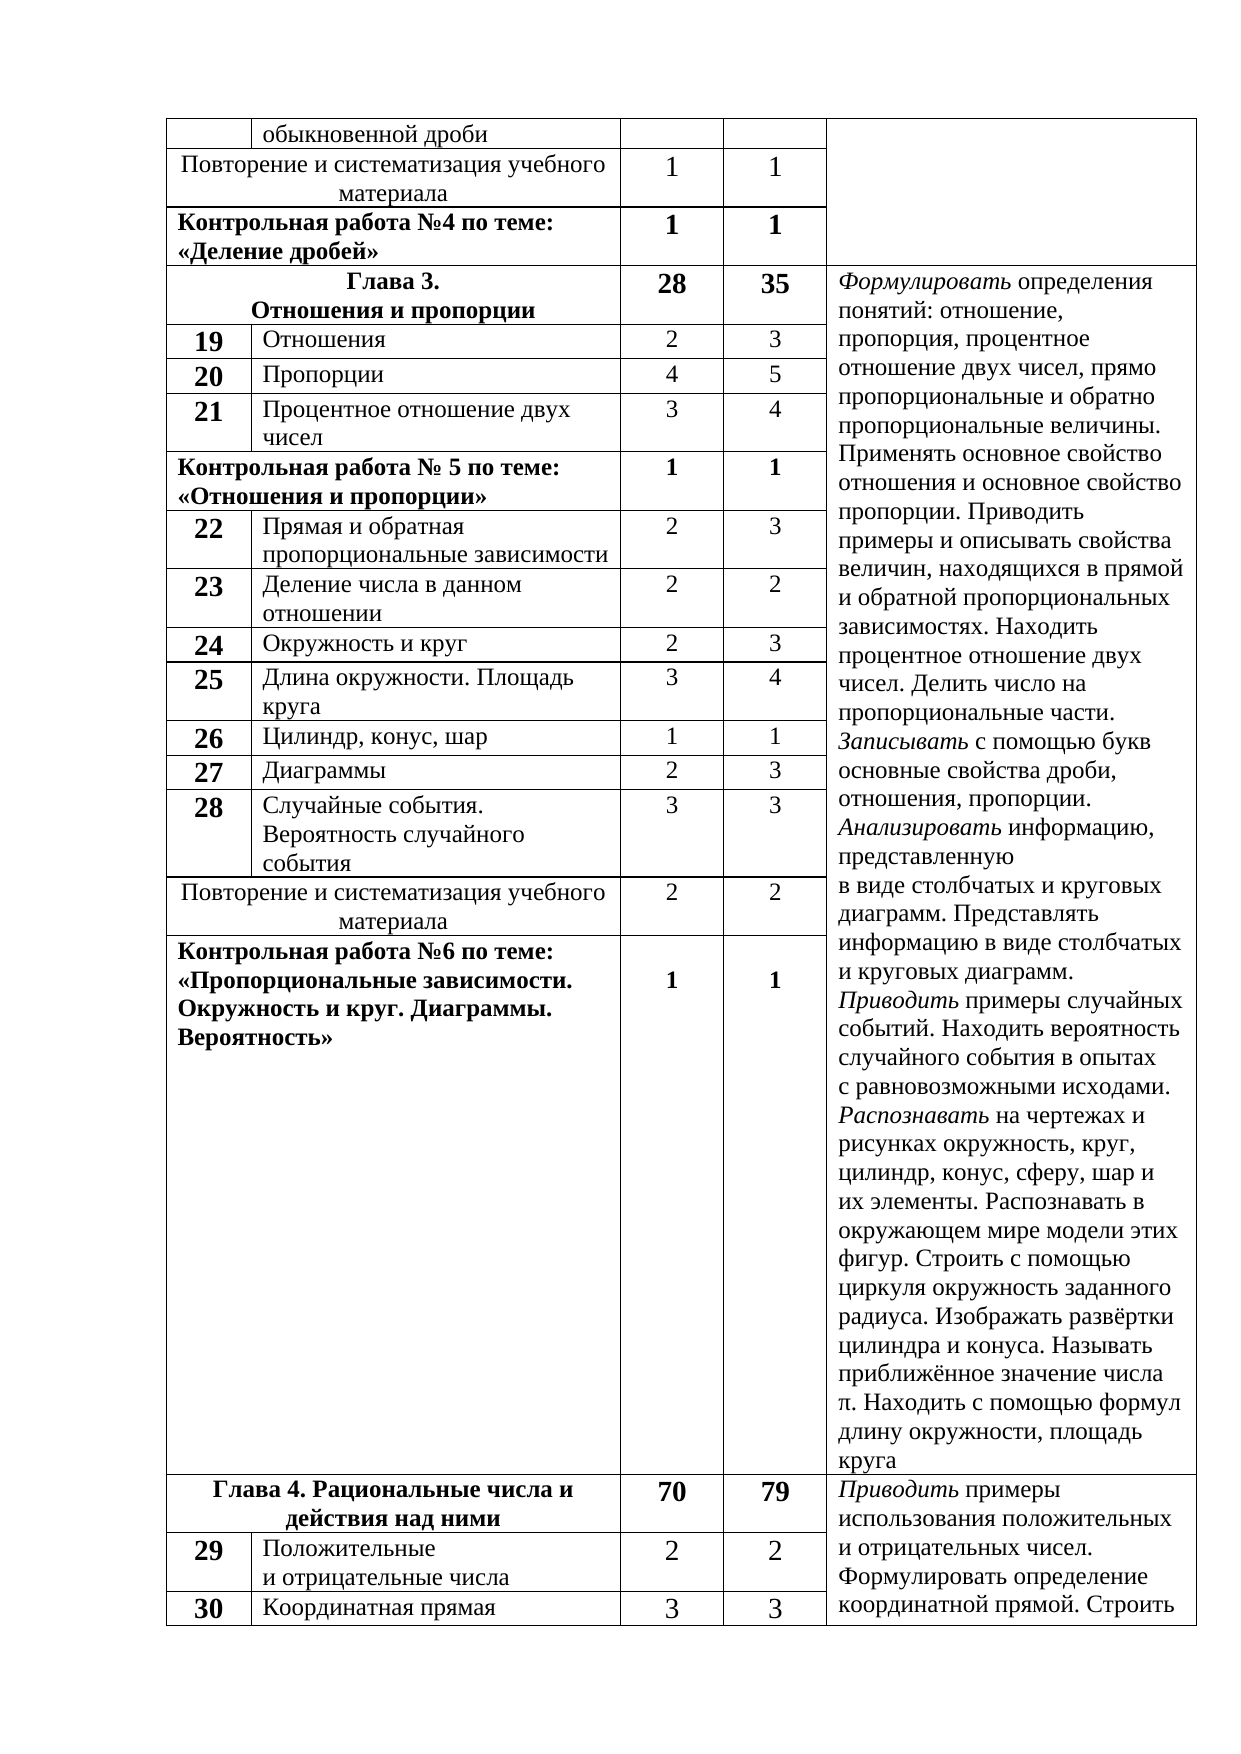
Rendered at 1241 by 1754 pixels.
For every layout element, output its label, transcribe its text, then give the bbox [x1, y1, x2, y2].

table_cell 1 [621, 149, 723, 206]
table_cell 3 [724, 790, 826, 876]
table_cell Контрольная работа № 5 по теме: «Отношения и пропорции» [167, 452, 620, 510]
table_cell 1 [621, 936, 723, 1473]
table_cell Повторение и систематизация учебного материала [167, 878, 620, 935]
table_cell 3 [724, 1592, 826, 1625]
table_cell 2 [621, 1533, 723, 1591]
table_cell 35 [724, 266, 826, 323]
table_cell Деление числа в данном отношении [252, 569, 620, 627]
table_cell Пропорции [252, 359, 620, 393]
table_cell Формулировать определения понятий: отношение, пропорция, процентное отношение двух чисел, прямо пропорциональные и обратно пропорциональные величины. Применять основное свойство отношения и основное свойство пропорции. Приводить примеры и описывать свойства величин, находящихся в прямой и обратной пропорциональных зависимостях. Находить процентное отношение двух чисел. Делить число на пропорциональные части. Записывать с помощью букв основные свойства дроби, отношения, пропорции. Анализировать информацию, представленную в виде столбчатых и круговых диаграмм. Представлять информацию в виде столбчатых и круговых диаграмм. Приводить примеры случайных событий. Находить вероятность случайного события в опытах с равновозможными исходами. Распознавать на чертежах и рисунках окружность, круг, цилиндр, конус, сферу, шар и их элементы. Распознавать в окружающем мире модели этих фигур. Строить с помощью циркуля окружность заданного радиуса. Изображать развёртки цилиндра и конуса. Называть приближённое значение числа π. Находить с помощью формул длину окружности, площадь круга [827, 266, 1196, 1473]
table_cell 28 [621, 266, 723, 323]
table_cell 19 [167, 325, 251, 358]
table_cell 18 [167, 119, 251, 148]
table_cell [252, 119, 620, 148]
table_cell 30 [167, 1592, 251, 1625]
table_cell 4 [621, 359, 723, 393]
table_cell 3 [724, 628, 826, 661]
table_cell 70 [621, 1475, 723, 1532]
table_cell Процентное отношение двух чисел [252, 394, 620, 451]
table_cell 2 [724, 1533, 826, 1591]
table_cell 2 [724, 119, 826, 148]
table_cell 23 [167, 569, 251, 627]
table_cell Длина окружности. Площадь круга [252, 663, 620, 720]
table_cell 25 [167, 663, 251, 720]
table_cell Диаграммы [252, 756, 620, 789]
table_cell 5 [724, 359, 826, 393]
table_cell 1 [621, 208, 723, 265]
table_cell 1 [724, 936, 826, 1473]
table_cell 28 [167, 790, 251, 876]
table_cell 2 [724, 878, 826, 935]
table_cell 22 [167, 511, 251, 568]
table_cell 1 [724, 149, 826, 206]
table_cell 79 [724, 1475, 826, 1532]
table_cell 29 [167, 1533, 251, 1591]
table_cell 1 [724, 452, 826, 510]
table_cell 20 [167, 359, 251, 393]
table_cell 24 [167, 628, 251, 661]
table_cell Глава 4. Рациональные числа и действия над ними [167, 1475, 620, 1532]
table_cell Координатная прямая [252, 1592, 620, 1625]
table_cell 1 [724, 208, 826, 265]
table_cell 3 [621, 790, 723, 876]
table_cell 2 [621, 511, 723, 568]
table_cell 4 [724, 663, 826, 720]
table_cell 2 [621, 878, 723, 935]
table_cell Повторение и систематизация учебного материала [167, 149, 620, 206]
table_cell 4 [724, 394, 826, 451]
table_cell Прямая и обратная пропорциональные зависимости [252, 511, 620, 568]
table_cell Контрольная работа №4 по теме: «Деление дробей» [167, 208, 620, 265]
table_cell Глава 3. Отношения и пропорции [167, 266, 620, 323]
table_cell Случайные события. Вероятность случайного события [252, 790, 620, 876]
table_cell 3 [724, 756, 826, 789]
table_cell 3 [621, 394, 723, 451]
table_cell Окружность и круг [252, 628, 620, 661]
table_cell 3 [724, 325, 826, 358]
table_cell 2 [621, 569, 723, 627]
table_cell 26 [167, 721, 251, 754]
table_cell 2 [724, 569, 826, 627]
table_cell Контрольная работа №6 по теме: «Пропорциональные зависимости. Окружность и круг. Диаграммы. Вероятность» [167, 936, 620, 1473]
table_cell 2 [621, 756, 723, 789]
table_cell 2 [621, 119, 723, 148]
table_cell 2 [621, 325, 723, 358]
table_cell 3 [621, 663, 723, 720]
table_cell Положительные и отрицательные числа [252, 1533, 620, 1591]
table_cell Цилиндр, конус, шар [252, 721, 620, 754]
table_cell Отношения [252, 325, 620, 358]
table_cell 27 [167, 756, 251, 789]
table_cell 1 [724, 721, 826, 754]
table_cell 21 [167, 394, 251, 451]
table_cell 3 [621, 1592, 723, 1625]
table_cell 1 [621, 452, 723, 510]
table_cell 3 [724, 511, 826, 568]
table_cell 2 [621, 628, 723, 661]
table_cell 1 [621, 721, 723, 754]
